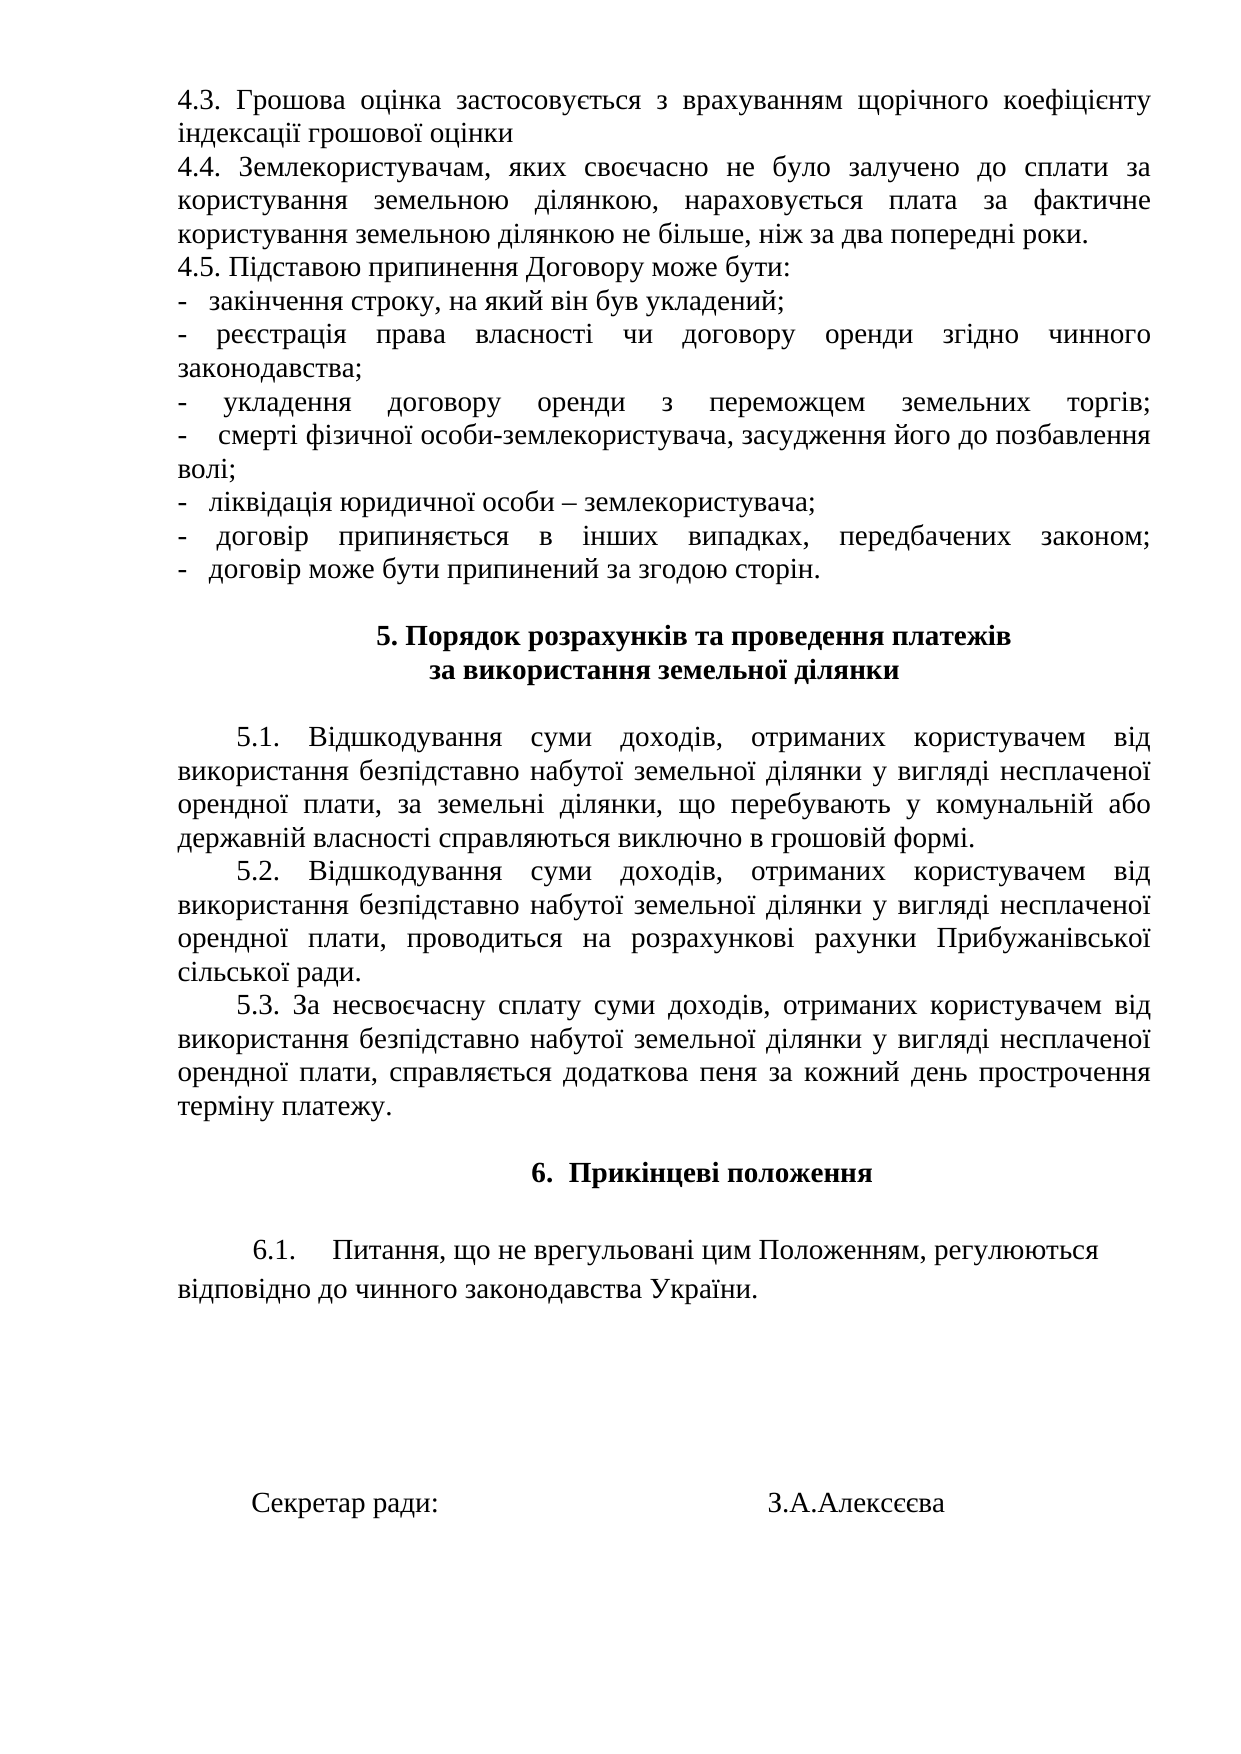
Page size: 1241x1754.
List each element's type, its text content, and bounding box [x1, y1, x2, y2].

list Прикінцеві положення [252, 1155, 1152, 1189]
text 5.2. Відшкодування суми доходів, отриманих користувачем від використання безпідставно набутої земельної ділянки у вигляді несплаченої орендної плати, проводиться на розрахункові рахунки Прибужанівської сільської ради. [177, 853, 1152, 987]
text 4.4. Землекористувачам, яких своєчасно не було залучено до сплати за користування земельною ділянкою, нараховується плата за фактичне користування земельною ділянкою не більше, ніж за два попередні роки. [177, 149, 1152, 249]
list Питання, що не врегульовані цим Положенням, регулюються відповідно до чинного законодавства України. [177, 1232, 1152, 1304]
text 4.5. Підставою припинення Договору може бути: [177, 249, 1152, 283]
text 4.3. Грошова оцінка застосовується з врахуванням щорічного коефіцієнту індексації грошової оцінки [177, 82, 1152, 149]
text 5. Порядок розрахунків та проведення платежів за використання земельної ділянки [177, 618, 1152, 686]
text - закінчення строку, на який він був укладений; [177, 283, 1152, 317]
text Секретар ради: З.А.Алексєєва [183, 1485, 1146, 1518]
text 5.1. Відшкодування суми доходів, отриманих користувачем від використання безпідставно набутої земельної ділянки у вигляді несплаченої орендної плати, за земельні ділянки, що перебувають у комунальній або державній власності справляються виключно в грошовій формі. [177, 719, 1152, 853]
text - ліквідація юридичної особи – землекористувача; - договір припиняється в інших випадках, передбачених законом; - договір може бути припинений за згодою сторін. [177, 484, 1152, 585]
text 5.3. За несвоєчасну сплату суми доходів, отриманих користувачем від використання безпідставно набутої земельної ділянки у вигляді несплаченої орендної плати, справляється додаткова пеня за кожний день прострочення терміну платежу. [177, 987, 1152, 1122]
text - реєстрація права власності чи договору оренди згідно чинного законодавства; - укладення договору оренди з переможцем земельних торгів; - смерті фізичної особи-землекористувача, засудження його до позбавлення волі; [177, 317, 1152, 484]
